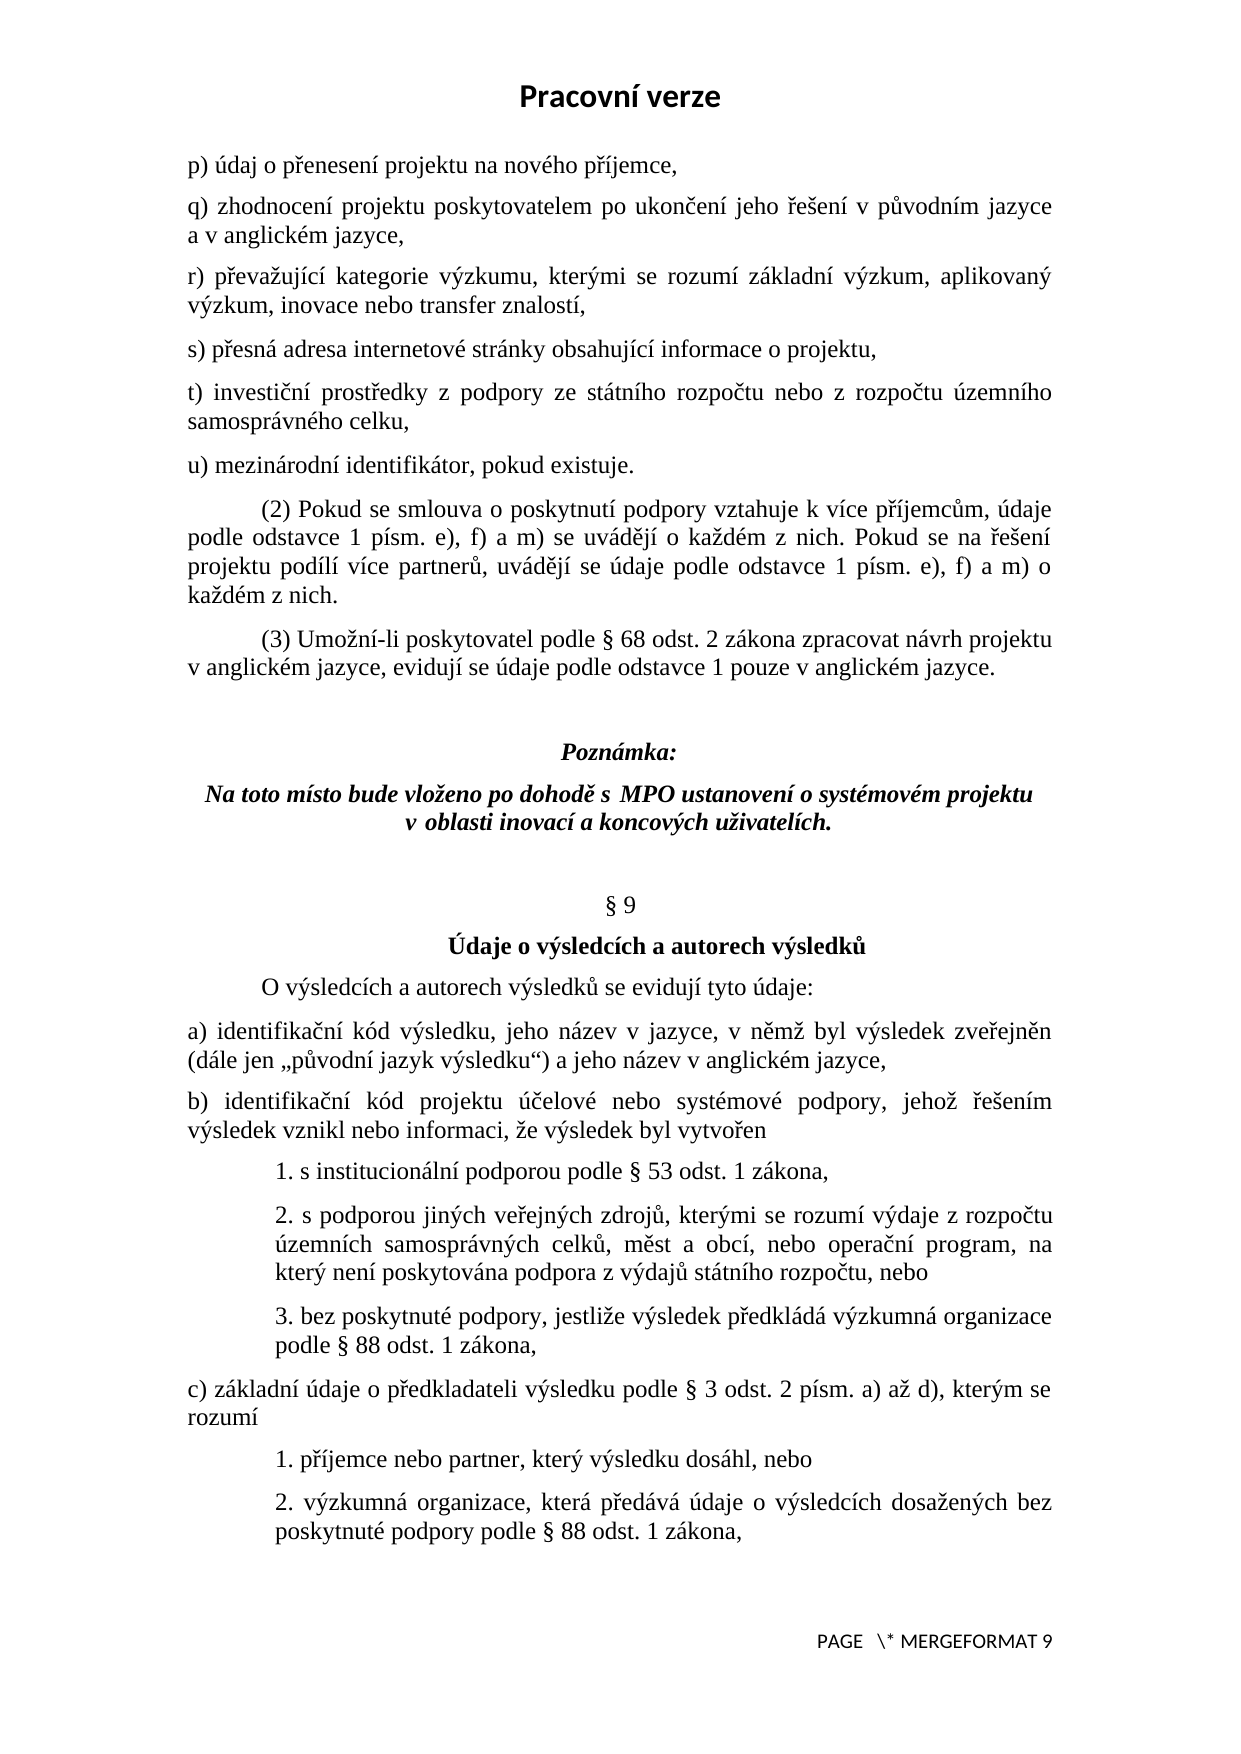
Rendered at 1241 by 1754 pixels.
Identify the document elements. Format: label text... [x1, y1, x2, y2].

text Údaje o výsledcích a autorech výsledků [187, 931, 1053, 960]
text u) mezinárodní identifikátor, pokud existuje. [187, 450, 1053, 479]
text t) investiční prostředky z podpory ze státního rozpočtu nebo z rozpočtu územního samosprávného celku, [187, 377, 1053, 435]
text O výsledcích a autorech výsledků se evidují tyto údaje: [187, 972, 1053, 1001]
text § 9 [187, 890, 1053, 919]
text a) identifikační kód výsledku, jeho název v jazyce, v němž byl výsledek zveřejněn (dále jen „původní jazyk výsledku“) a jeho název v anglickém jazyce, [187, 1016, 1053, 1074]
text r) převažující kategorie výzkumu, kterými se rozumí základní výzkum, aplikovaný výzkum, inovace nebo transfer znalostí, [187, 261, 1053, 319]
text (3) Umožní-li poskytovatel podle § 68 odst. 2 zákona zpracovat návrh projektu v anglickém jazyce, evidují se údaje podle odstavce 1 pouze v anglickém jazyce. [187, 624, 1053, 681]
text Na toto místo bude vloženo po dohodě s MPO ustanovení o systémovém projektu v oblasti inovací a koncových uživatelích. [187, 779, 1053, 836]
text s) přesná adresa internetové stránky obsahující informace o projektu, [187, 334, 1053, 362]
text p) údaj o přenesení projektu na nového příjemce, [187, 150, 1053, 179]
text 1. příjemce nebo partner, který výsledku dosáhl, nebo [275, 1444, 1053, 1472]
text (2) Pokud se smlouva o poskytnutí podpory vztahuje k více příjemcům, údaje podle odstavce 1 písm. e), f) a m) se uvádějí o každém z nich. Pokud se na řešení projektu podílí více partnerů, uvádějí se údaje podle odstavce 1 písm. e), f) a m) o každém z nich. [187, 494, 1053, 609]
text b) identifikační kód projektu účelové nebo systémové podpory, jehož řešením výsledek vznikl nebo informaci, že výsledek byl vytvořen [187, 1086, 1053, 1144]
text 1. s institucionální podporou podle § 53 odst. 1 zákona, [275, 1156, 1053, 1185]
text 3. bez poskytnuté podpory, jestliže výsledek předkládá výzkumná organizace podle § 88 odst. 1 zákona, [275, 1301, 1053, 1359]
text q) zhodnocení projektu poskytovatelem po ukončení jeho řešení v původním jazyce a v anglickém jazyce, [187, 191, 1053, 249]
text Poznámka: [187, 737, 1053, 766]
text c) základní údaje o předkladateli výsledku podle § 3 odst. 2 písm. a) až d), kterým se rozumí [187, 1374, 1053, 1431]
text 2. výzkumná organizace, která předává údaje o výsledcích dosažených bez poskytnuté podpory podle § 88 odst. 1 zákona, [275, 1487, 1053, 1545]
text 2. s podporou jiných veřejných zdrojů, kterými se rozumí výdaje z rozpočtu územních samosprávných celků, měst a obcí, nebo operační program, na který není poskytována podpora z výdajů státního rozpočtu, nebo [275, 1200, 1053, 1286]
